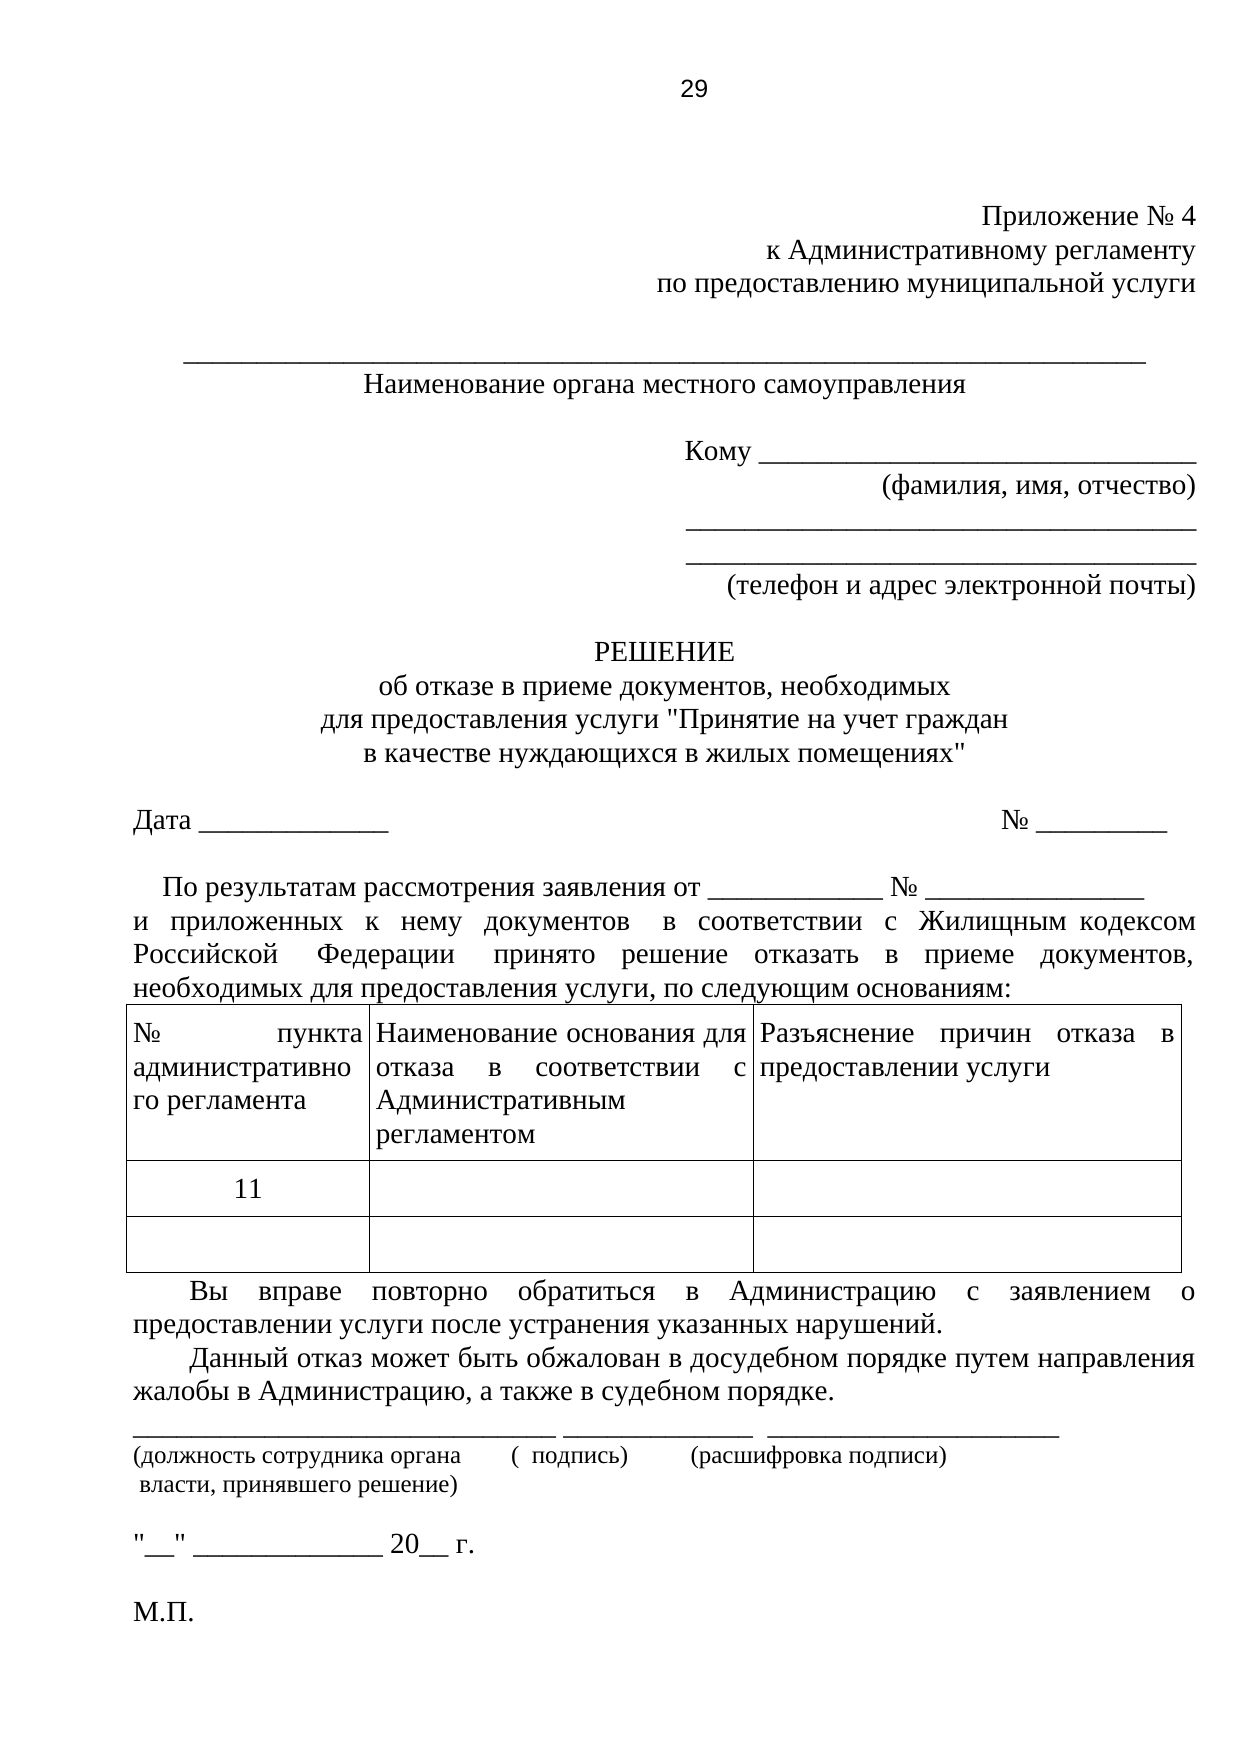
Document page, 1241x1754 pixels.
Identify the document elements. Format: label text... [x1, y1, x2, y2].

text _____________________________ _____________ ____________________ [133, 1407, 1196, 1440]
text ___________________________________ [133, 500, 1196, 534]
table_header Разъяснение причин отказа в предоставлении услуги [754, 1005, 1181, 1160]
text об отказе в приеме документов, необходимых [133, 668, 1196, 702]
text для предоставления услуги "Принятие на учет граждан [133, 702, 1196, 735]
text (фамилия, имя, отчество) [133, 467, 1196, 500]
text Кому ______________________________ [133, 433, 1196, 467]
text По результатам рассмотрения заявления от ____________ № _______________ [133, 869, 1196, 903]
text и приложенных к нему документов в соответствии с Жилищным кодексом Российской Федерации принято решение отказать в приеме документов, необходимых для предоставления услуги, по следующим основаниям: [133, 903, 1196, 1003]
table_cell [127, 1217, 369, 1272]
table_cell [754, 1161, 1181, 1216]
text Данный отказ может быть обжалован в досудебном порядке путем направления жалобы в Администрацию, а также в судебном порядке. [133, 1340, 1196, 1407]
text __________________________________________________________________ [133, 333, 1196, 366]
text (телефон и адрес электронной почты) [133, 567, 1196, 601]
text Дата _____________ № _________ [133, 802, 1196, 836]
text к Административному регламенту [133, 232, 1196, 266]
text Наименование органа местного самоуправления [133, 366, 1196, 400]
text Приложение № 4 [133, 198, 1196, 232]
text власти, принявшего решение) [133, 1469, 1196, 1498]
table_cell [754, 1217, 1181, 1272]
text М.П. [133, 1594, 1196, 1627]
text РЕШЕНИЕ [133, 634, 1196, 668]
text Вы вправе повторно обратиться в Администрацию с заявлением о предоставлении услуги после устранения указанных нарушений. [133, 1273, 1196, 1340]
text "__" _____________ 20__ г. [133, 1527, 1196, 1560]
table_cell [370, 1161, 753, 1216]
text по предоставлению муниципальной услуги [133, 266, 1196, 299]
table_cell 11 [127, 1161, 369, 1216]
table_header № пункта административного регламента [127, 1005, 369, 1160]
table_cell [370, 1217, 753, 1272]
text ___________________________________ [133, 534, 1196, 567]
text (должность сотрудника органа ( подпись) (расшифровка подписи) [133, 1440, 1196, 1469]
text в качестве нуждающихся в жилых помещениях" [133, 735, 1196, 769]
table_header Наименование основания для отказа в соответствии с Административным регламентом [370, 1005, 753, 1160]
